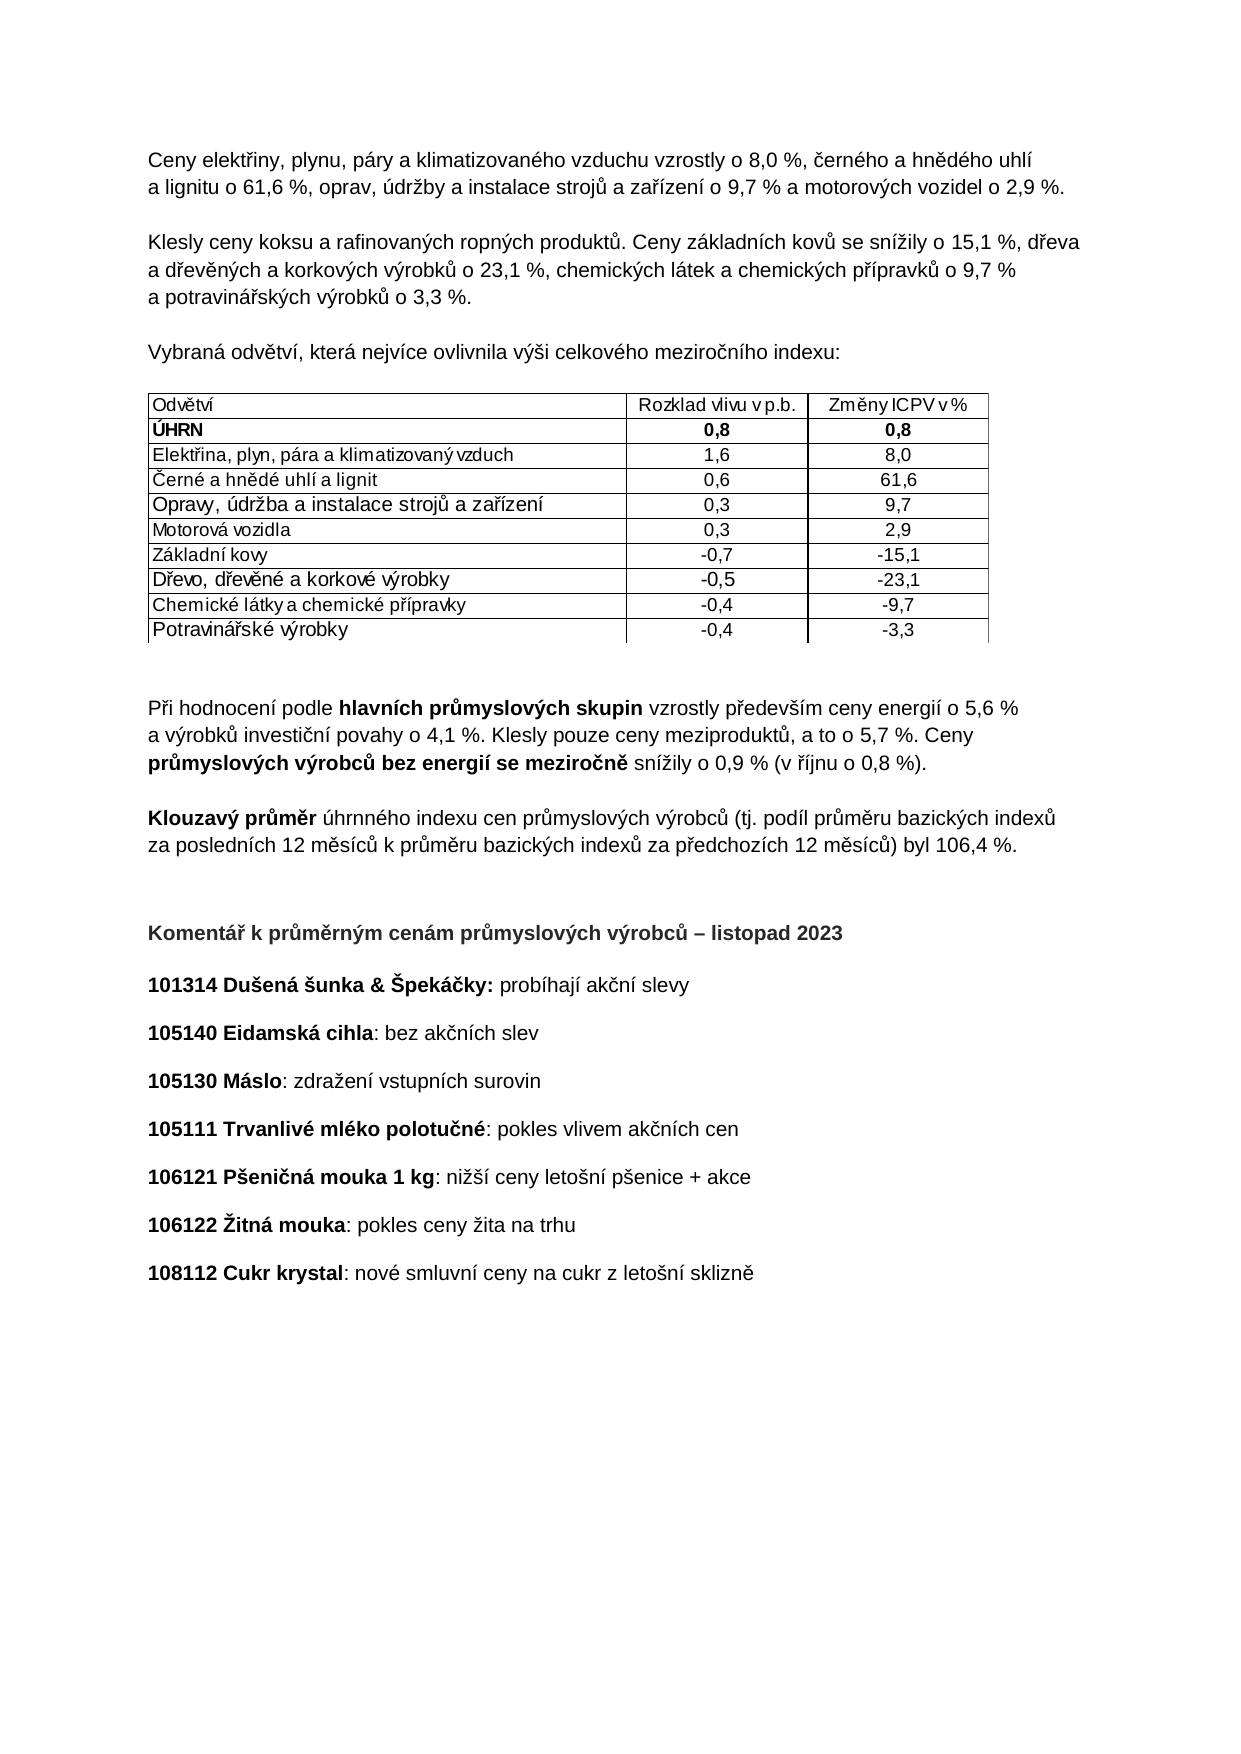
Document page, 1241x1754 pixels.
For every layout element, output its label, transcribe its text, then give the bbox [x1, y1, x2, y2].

subtitle Komentář k průměrným cenám průmyslových výrobců – listopad 2023 [148, 921, 1093, 944]
text 101314 Dušená šunka & Špekáčky: probíhají akční slevy [148, 973, 1093, 997]
text Ceny elektřiny, plynu, páry a klimatizovaného vzduchu vzrostly o 8,0 %, černého a hnědého uhlí a lignitu o 61,6 %, oprav, údržby a instalace strojů a zařízení o 9,7 % a motorových vozidel o 2,9 %. [148, 148, 1093, 199]
text 105111 Trvanlivé mléko polotučné: pokles vlivem akčních cen [148, 1117, 1093, 1141]
text 105130 Máslo: zdražení vstupních surovin [148, 1069, 1093, 1093]
text Vybraná odvětví, která nejvíce ovlivnila výši celkového meziročního indexu: [148, 340, 1093, 364]
text Při hodnocení podle hlavních průmyslových skupin vzrostly především ceny energií o 5,6 % a výrobků investiční povahy o 4,1 %. Klesly pouze ceny meziproduktů, a to o 5,7 %. Ceny průmyslových výrobců bez energií se meziročně snížily o 0,9 % (v říjnu o 0,8 %). [148, 696, 1093, 775]
text 105140 Eidamská cihla: bez akčních slev [148, 1021, 1093, 1045]
text 106122 Žitná mouka: pokles ceny žita na trhu [148, 1213, 1093, 1237]
text 106121 Pšeničná mouka 1 kg: nižší ceny letošní pšenice + akce [148, 1165, 1093, 1189]
text Klesly ceny koksu a rafinovaných ropných produktů. Ceny základních kovů se snížily o 15,1 %, dřeva a dřevěných a korkových výrobků o 23,1 %, chemických látek a chemických přípravků o 9,7 % a potravinářských výrobků o 3,3 %. [148, 230, 1093, 309]
text 108112 Cukr krystal: nové smluvní ceny na cukr z letošní sklizně [148, 1261, 1093, 1285]
text Klouzavý průměr úhrnného indexu cen průmyslových výrobců (tj. podíl průměru bazických indexů za posledních 12 měsíců k průměru bazických indexů za předchozích 12 měsíců) byl 106,4 %. [148, 806, 1093, 857]
